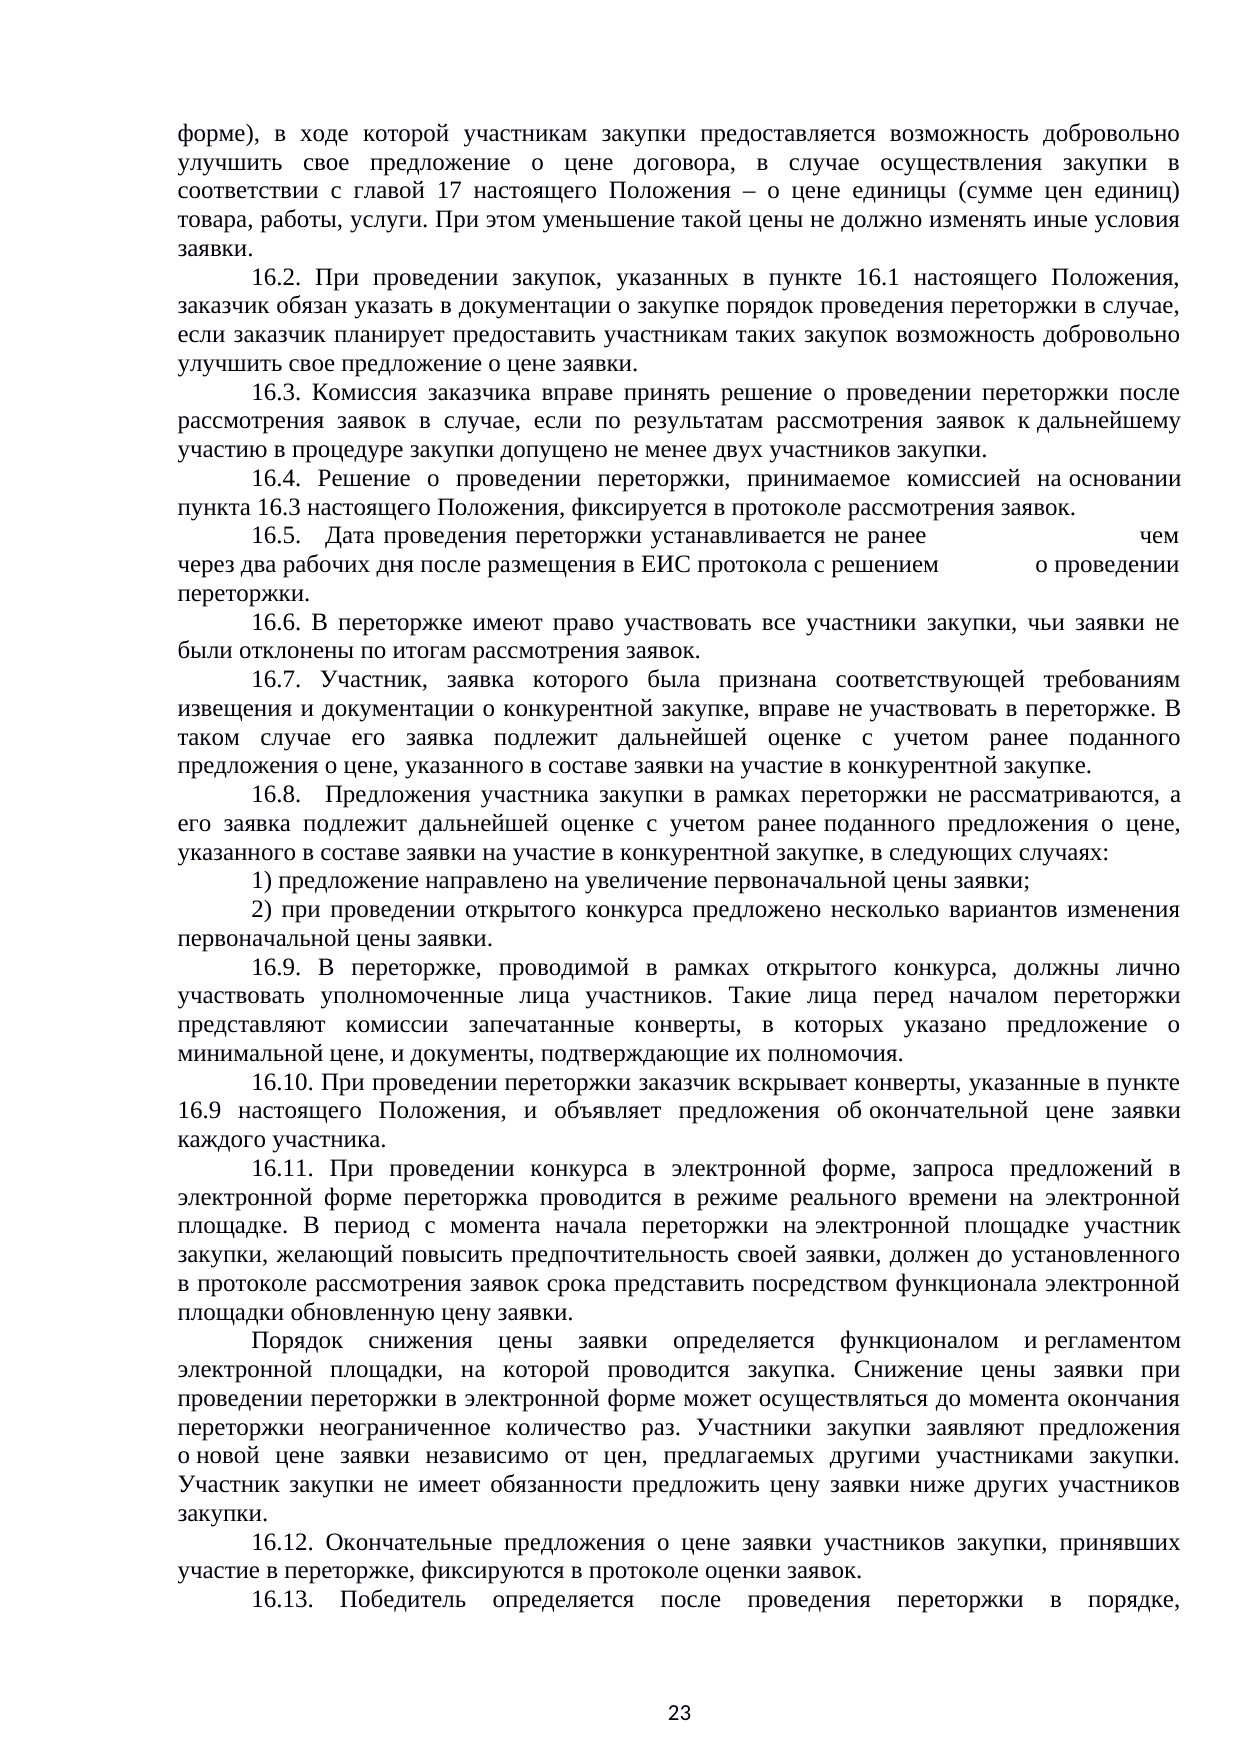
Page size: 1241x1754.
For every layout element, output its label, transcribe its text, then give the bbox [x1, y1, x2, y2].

text 16.6. В переторжке имеют право участвовать все участники закупки, чьи заявки не были отклонены по итогам рассмотрения заявок. [177, 607, 1181, 664]
text 1) предложение направлено на увеличение первоначальной цены заявки; [177, 866, 1181, 894]
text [177, 118, 1181, 262]
text 16.2. При проведении закупок, указанных в пункте 16.1 настоящего Положения, заказчик обязан указать в документации о закупке порядок проведения переторжки в случае, если заказчик планирует предоставить участникам таких закупок возможность добровольно улучшить свое предложение о цене заявки. [177, 262, 1181, 377]
text 16.5. Дата проведения переторжки устанавливается не ранее чем через два рабочих дня после размещения в ЕИС протокола с решением о проведении переторжки. [177, 521, 1181, 607]
text 16.8. Предложения участника закупки в рамках переторжки не рассматриваются, а его заявка подлежит дальнейшей оценке с учетом ранее поданного предложения о цене, указанного в составе заявки на участие в конкурентной закупке, в следующих случаях: [177, 779, 1181, 866]
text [177, 1584, 1181, 1613]
text 16.10. При проведении переторжки заказчик вскрывает конверты, указанные в пункте 16.9 настоящего Положения, и объявляет предложения об окончательной цене заявки каждого участника. [177, 1067, 1181, 1153]
text 16.3. Комиссия заказчика вправе принять решение о проведении переторжки после рассмотрения заявок в случае, если по результатам рассмотрения заявок к дальнейшему участию в процедуре закупки допущено не менее двух участников закупки. [177, 377, 1181, 463]
text 2) при проведении открытого конкурса предложено несколько вариантов изменения первоначальной цены заявки. [177, 894, 1181, 952]
text 16.12. Окончательные предложения о цене заявки участников закупки, принявших участие в переторжке, фиксируются в протоколе оценки заявок. [177, 1527, 1181, 1584]
text 16.7. Участник, заявка которого была признана соответствующей требованиям извещения и документации о конкурентной закупке, вправе не участвовать в переторжке. В таком случае его заявка подлежит дальнейшей оценке с учетом ранее поданного предложения о цене, указанного в составе заявки на участие в конкурентной закупке. [177, 664, 1181, 779]
text Порядок снижения цены заявки определяется функционалом и регламентом электронной площадки, на которой проводится закупка. Снижение цены заявки при проведении переторжки в электронной форме может осуществляться до момента окончания переторжки неограниченное количество раз. Участники закупки заявляют предложения о новой цене заявки независимо от цен, предлагаемых другими участниками закупки. Участник закупки не имеет обязанности предложить цену заявки ниже других участников закупки. [177, 1326, 1181, 1527]
text 16.11. При проведении конкурса в электронной форме, запроса предложений в электронной форме переторжка проводится в режиме реального времени на электронной площадке. В период с момента начала переторжки на электронной площадке участник закупки, желающий повысить предпочтительность своей заявки, должен до установленного в протоколе рассмотрения заявок срока представить посредством функционала электронной площадки обновленную цену заявки. [177, 1153, 1181, 1326]
text 16.9. В переторжке, проводимой в рамках открытого конкурса, должны лично участвовать уполномоченные лица участников. Такие лица перед началом переторжки представляют комиссии запечатанные конверты, в которых указано предложение о минимальной цене, и документы, подтверждающие их полномочия. [177, 952, 1181, 1067]
text 16.4. Решение о проведении переторжки, принимаемое комиссией на основании пункта 16.3 настоящего Положения, фиксируется в протоколе рассмотрения заявок. [177, 463, 1181, 521]
